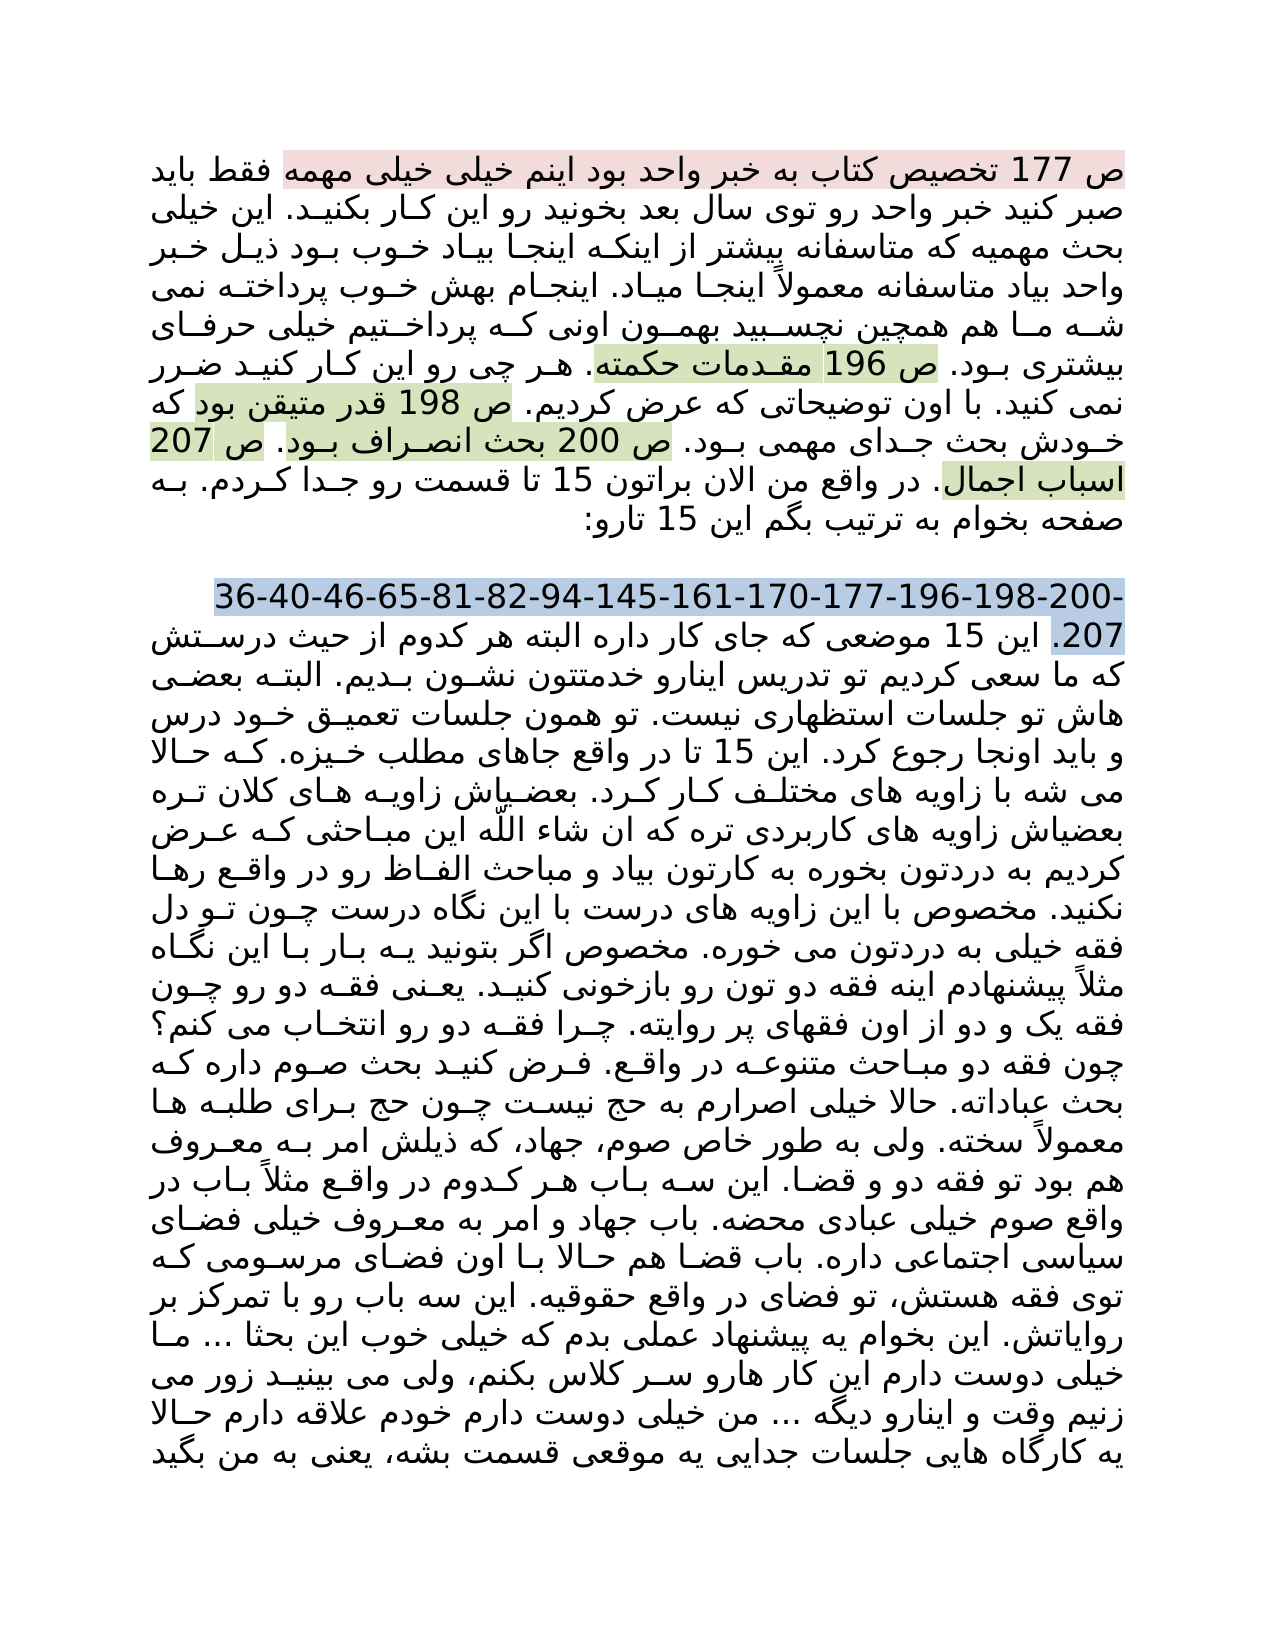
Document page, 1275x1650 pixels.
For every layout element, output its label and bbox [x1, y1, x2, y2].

text [150, 577, 1125, 1471]
text [150, 150, 1125, 538]
